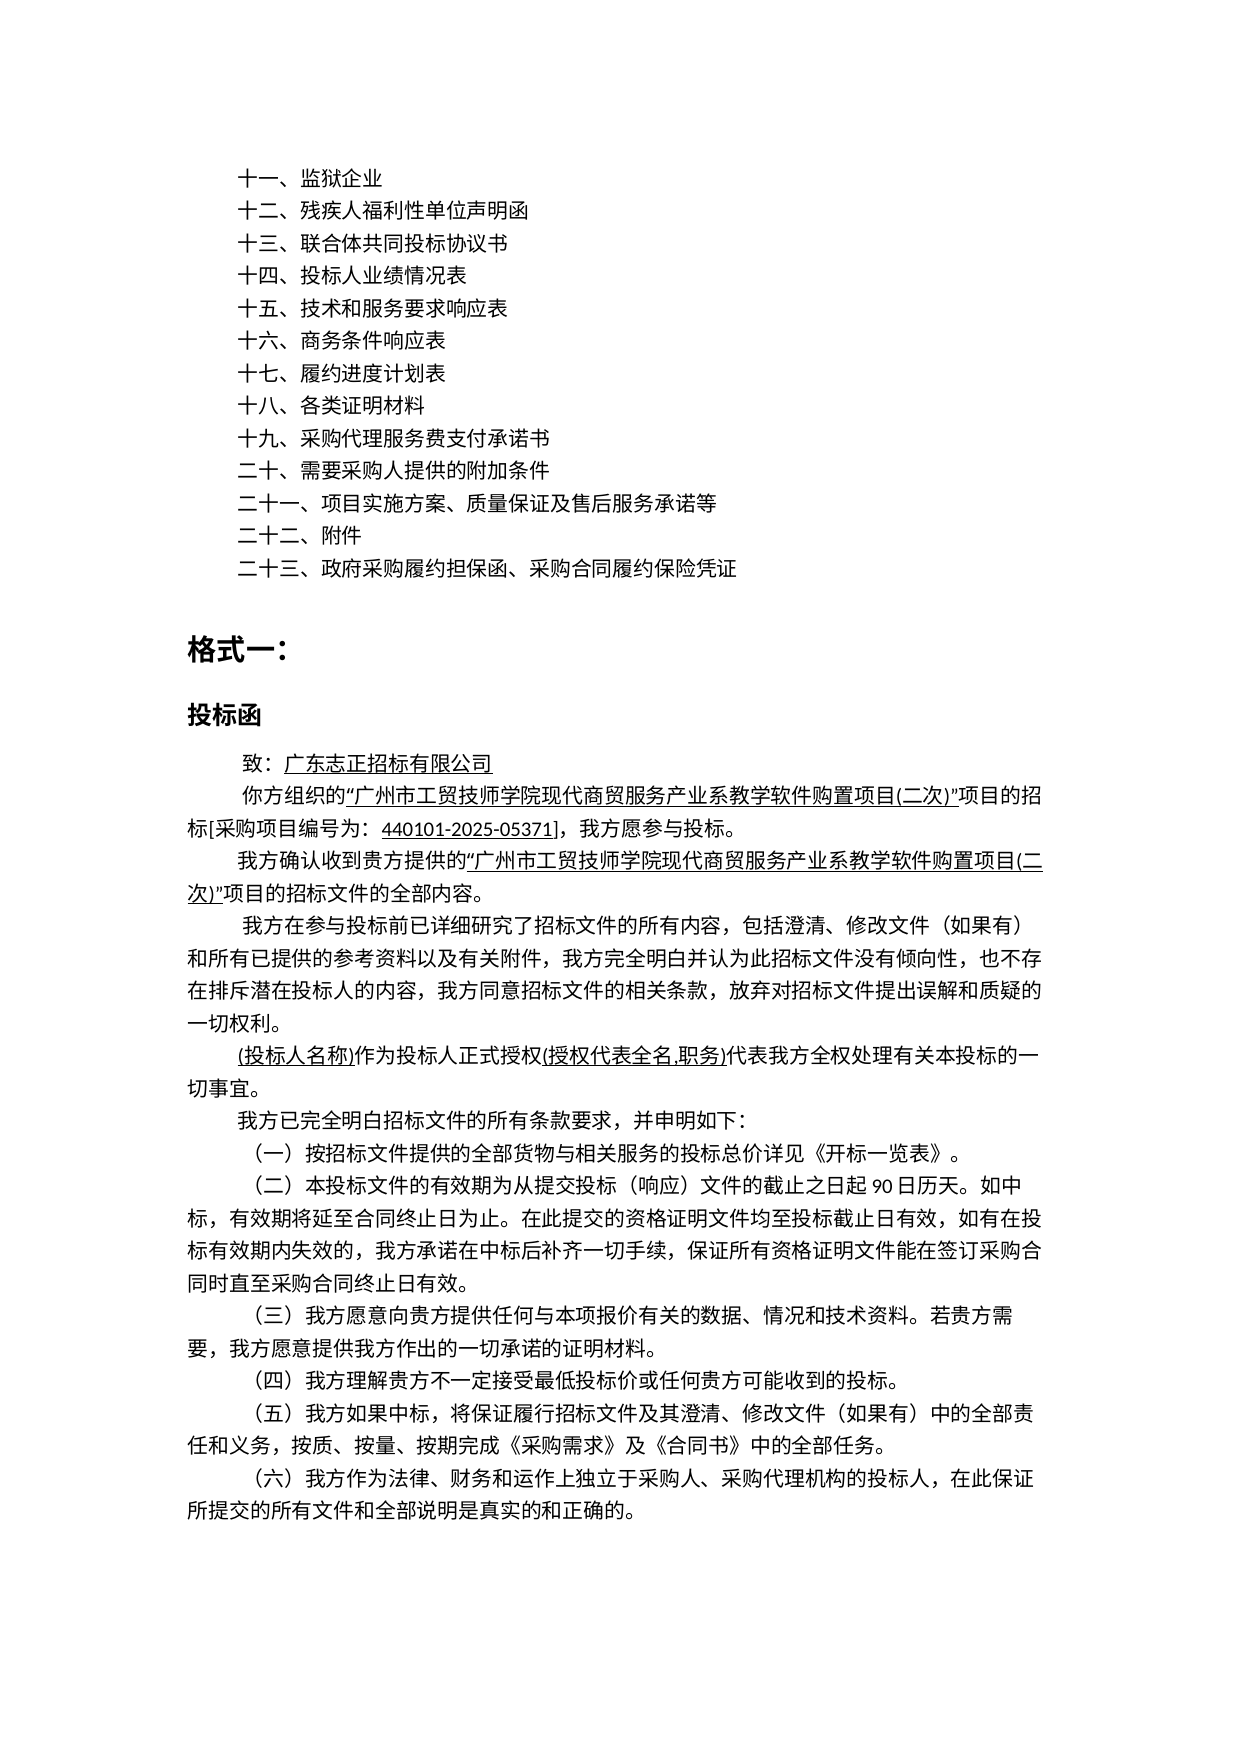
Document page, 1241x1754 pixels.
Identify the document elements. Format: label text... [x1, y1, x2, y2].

text (投标人名称)作为投标人正式授权(授权代表全名,职务)代表我方全权处理有关本投标的一切事宜。 [187, 1039, 1053, 1104]
text （四）我方理解贵方不一定接受最低投标价或任何贵方可能收到的投标。 [187, 1364, 1053, 1397]
text 我方确认收到贵方提供的“广州市工贸技师学院现代商贸服务产业系教学软件购置项目(二次)”项目的招标文件的全部内容。 [187, 844, 1053, 909]
text 十八、各类证明材料 [187, 389, 1053, 422]
text 我方在参与投标前已详细研究了招标文件的所有内容，包括澄清、修改文件（如果有）和所有已提供的参考资料以及有关附件，我方完全明白并认为此招标文件没有倾向性，也不存在排斥潜在投标人的内容，我方同意招标文件的相关条款，放弃对招标文件提出误解和质疑的一切权利。 [187, 909, 1053, 1039]
text （三）我方愿意向贵方提供任何与本项报价有关的数据、情况和技术资料。若贵方需要，我方愿意提供我方作出的一切承诺的证明材料。 [187, 1299, 1053, 1364]
text 十二、残疾人福利性单位声明函 [187, 194, 1053, 227]
text 二十、需要采购人提供的附加条件 [187, 454, 1053, 487]
text 投标函 [187, 682, 1053, 747]
text 十六、商务条件响应表 [187, 324, 1053, 357]
text 格式一： [187, 617, 1053, 682]
text 十一、监狱企业 [187, 162, 1053, 194]
text 十七、履约进度计划表 [187, 357, 1053, 389]
text 二十三、政府采购履约担保函、采购合同履约保险凭证 [187, 552, 1053, 584]
text （五）我方如果中标，将保证履行招标文件及其澄清、修改文件（如果有）中的全部责任和义务，按质、按量、按期完成《采购需求》及《合同书》中的全部任务。 [187, 1397, 1053, 1462]
text 致：广东志正招标有限公司 [187, 747, 1053, 779]
text （六）我方作为法律、财务和运作上独立于采购人、采购代理机构的投标人，在此保证所提交的所有文件和全部说明是真实的和正确的。 [187, 1462, 1053, 1527]
text 二十一、项目实施方案、质量保证及售后服务承诺等 [187, 487, 1053, 519]
text （一）按招标文件提供的全部货物与相关服务的投标总价详见《开标一览表》。 [187, 1137, 1053, 1169]
text 二十二、附件 [187, 519, 1053, 552]
text 十五、技术和服务要求响应表 [187, 292, 1053, 324]
text 你方组织的“广州市工贸技师学院现代商贸服务产业系教学软件购置项目(二次)”项目的招标[采购项目编号为：440101-2025-05371]，我方愿参与投标。 [187, 779, 1053, 844]
text 十九、采购代理服务费支付承诺书 [187, 422, 1053, 454]
text 十三、联合体共同投标协议书 [187, 227, 1053, 259]
text （二）本投标文件的有效期为从提交投标（响应）文件的截止之日起90日历天。如中标，有效期将延至合同终止日为止。在此提交的资格证明文件均至投标截止日有效，如有在投标有效期内失效的，我方承诺在中标后补齐一切手续，保证所有资格证明文件能在签订采购合同时直至采购合同终止日有效。 [187, 1169, 1053, 1299]
text 我方已完全明白招标文件的所有条款要求，并申明如下： [187, 1104, 1053, 1137]
text 十四、投标人业绩情况表 [187, 259, 1053, 292]
